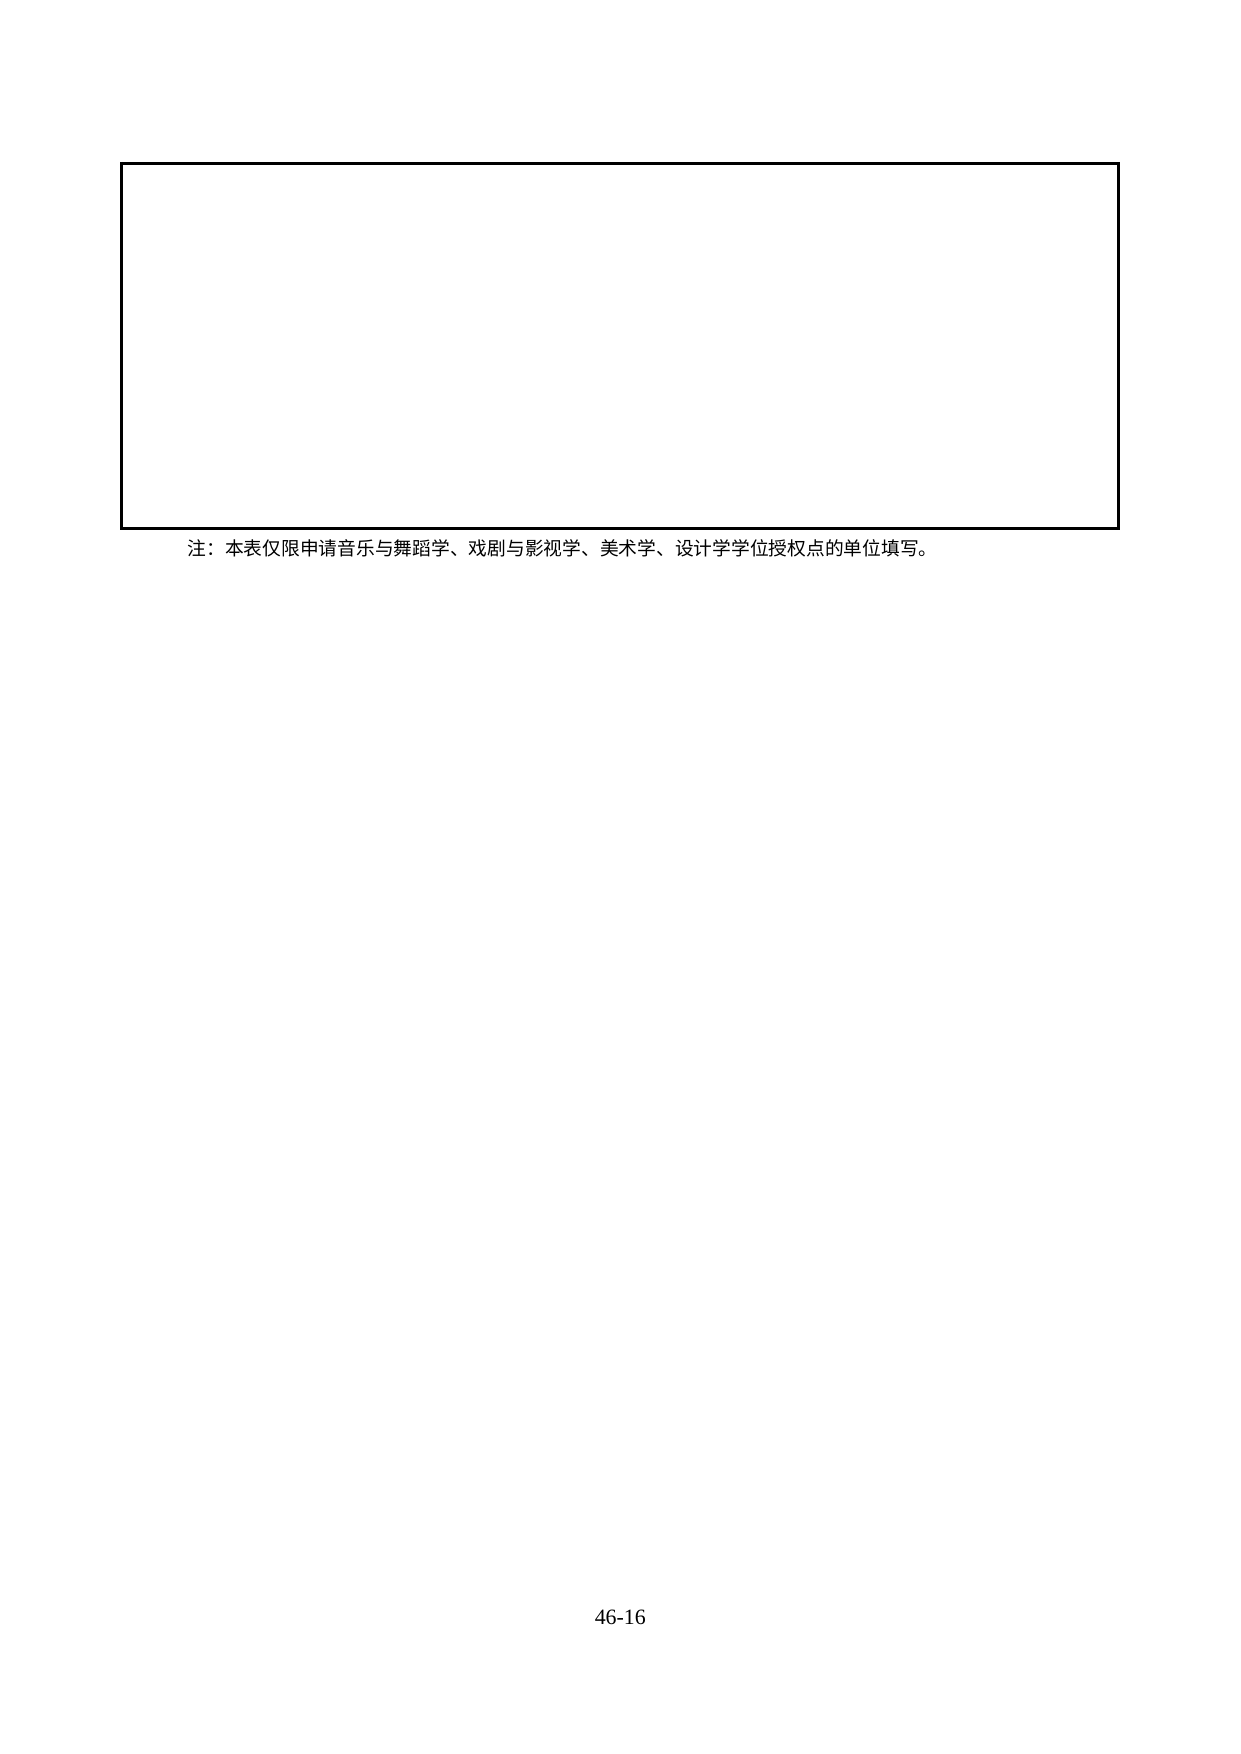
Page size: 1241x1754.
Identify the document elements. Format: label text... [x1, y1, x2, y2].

text 注：本表仅限申请音乐与舞蹈学、戏剧与影视学、美术学、设计学学位授权点的单位填写。 [187, 530, 1053, 562]
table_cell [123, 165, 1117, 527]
